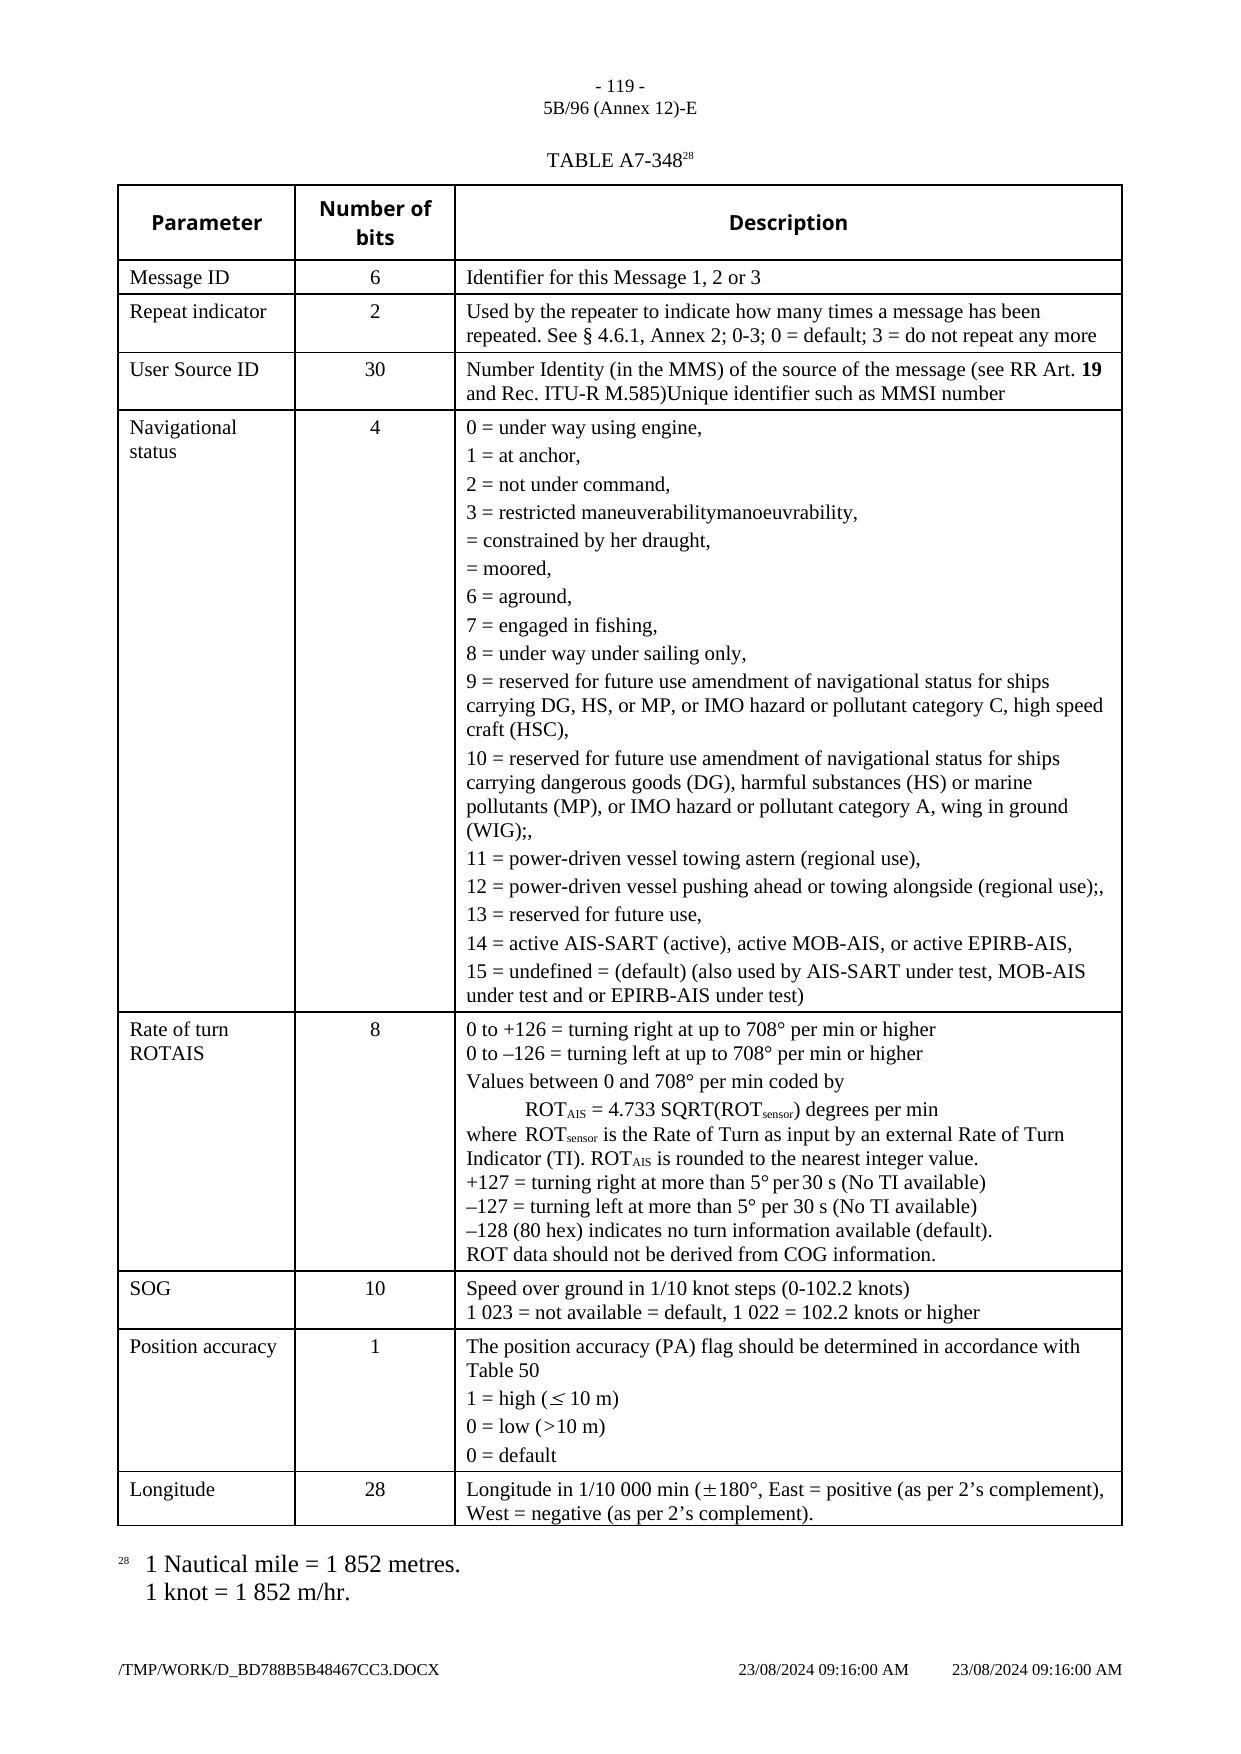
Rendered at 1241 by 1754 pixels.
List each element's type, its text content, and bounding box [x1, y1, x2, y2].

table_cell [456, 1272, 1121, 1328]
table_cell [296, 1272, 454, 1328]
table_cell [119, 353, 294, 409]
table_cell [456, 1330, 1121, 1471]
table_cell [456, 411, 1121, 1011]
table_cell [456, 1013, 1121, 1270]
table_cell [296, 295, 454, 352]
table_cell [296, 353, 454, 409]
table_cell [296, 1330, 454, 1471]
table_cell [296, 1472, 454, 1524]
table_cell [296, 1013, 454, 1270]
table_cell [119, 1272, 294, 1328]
text TABLE [118, 148, 1122, 172]
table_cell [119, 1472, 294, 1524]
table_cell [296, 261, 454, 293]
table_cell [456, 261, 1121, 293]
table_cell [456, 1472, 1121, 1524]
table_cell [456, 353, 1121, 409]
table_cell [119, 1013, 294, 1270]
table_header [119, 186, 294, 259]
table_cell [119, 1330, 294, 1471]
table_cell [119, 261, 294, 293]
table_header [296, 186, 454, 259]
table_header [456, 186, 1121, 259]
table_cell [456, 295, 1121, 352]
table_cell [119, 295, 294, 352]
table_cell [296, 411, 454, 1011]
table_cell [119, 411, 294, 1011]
